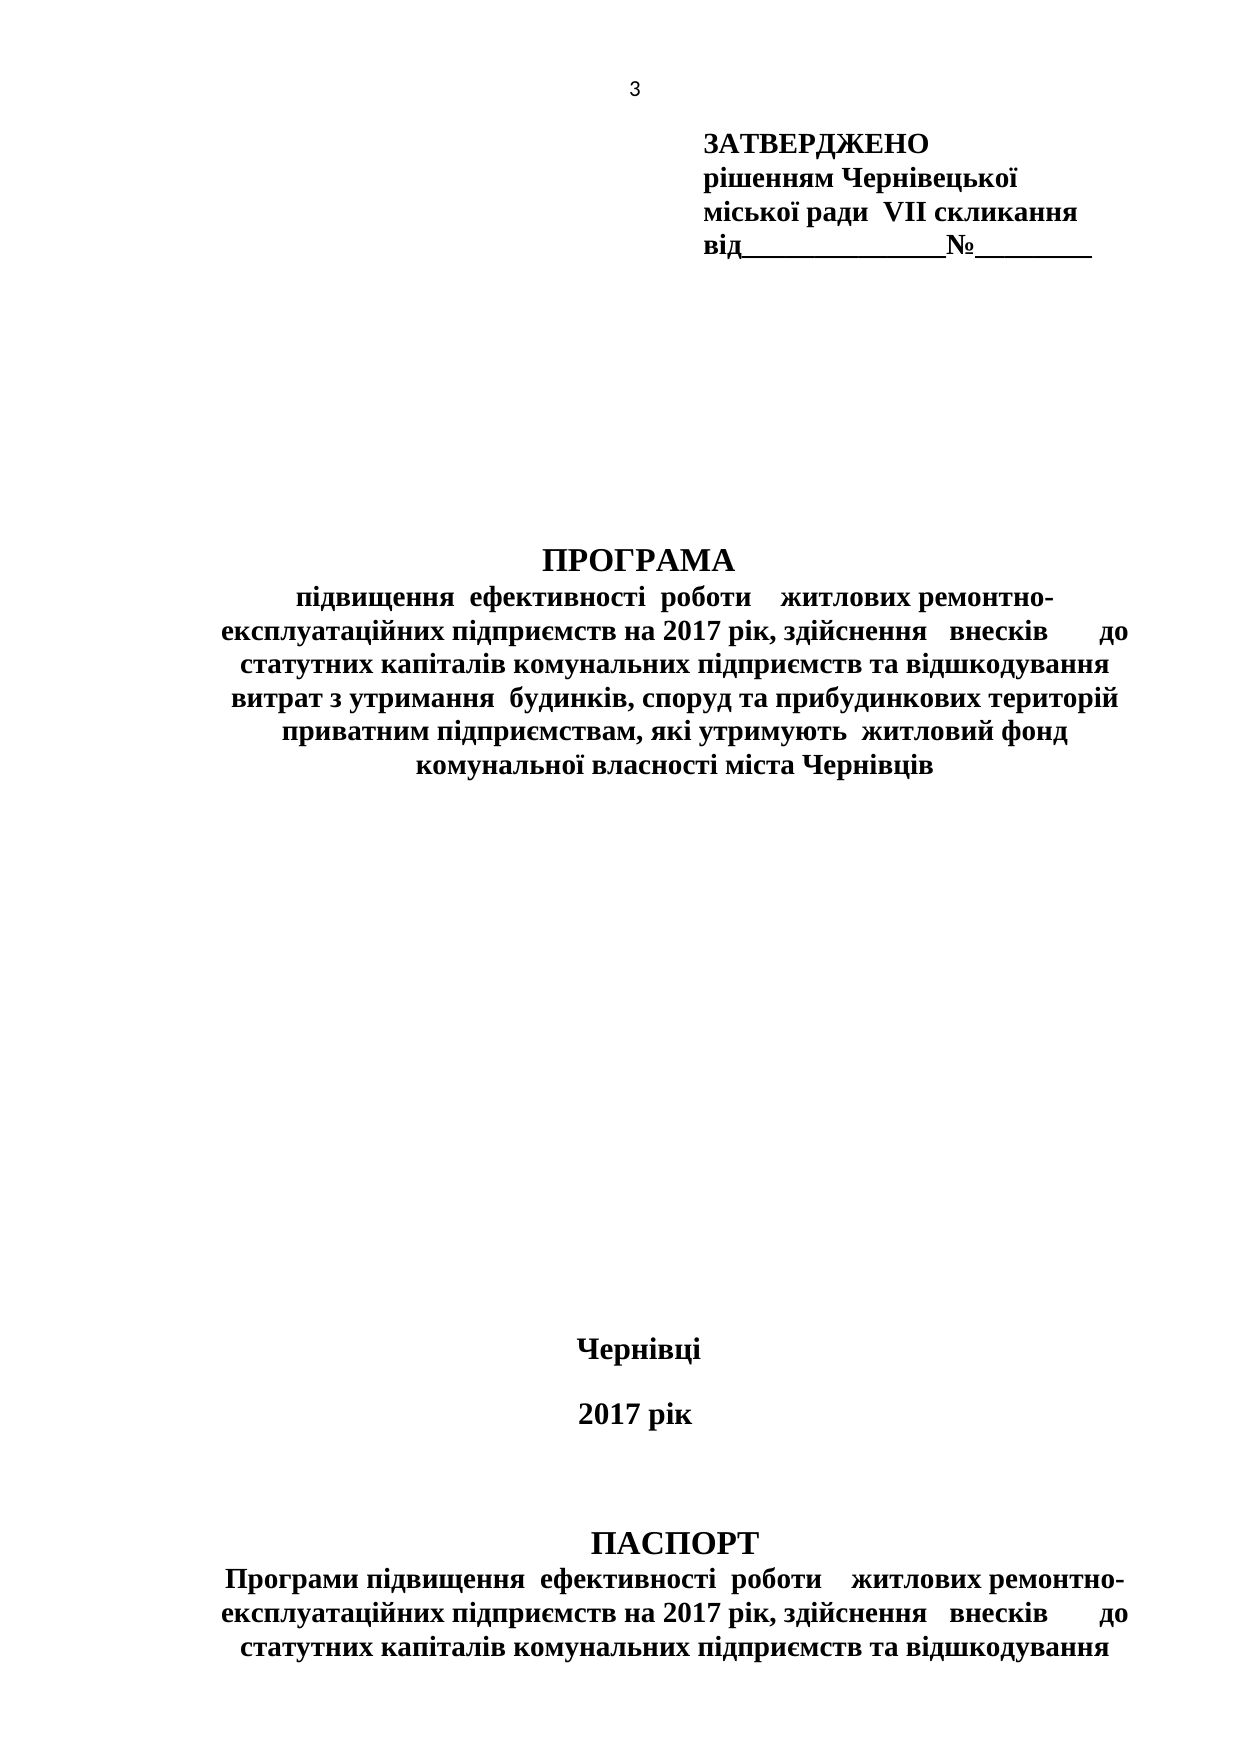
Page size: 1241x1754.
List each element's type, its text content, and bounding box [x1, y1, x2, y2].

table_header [118, 1523, 1152, 1665]
text Чернівці [118, 1330, 1152, 1366]
text підвищення ефективності роботи житлових ремонтно-експлуатаційних підприємств на 2017 рік, здійснення внесків до статутних капіталів комунальних підприємств та відшкодування витрат з утримання будинків, споруд та прибудинкових територій приватним підприємствам, які утримують житловий фонд комунальної власності міста Чернівців [198, 579, 1152, 780]
text 2017 рік [118, 1395, 1152, 1431]
text ПРОГРАМА [118, 541, 1152, 579]
table_header ЗАТВЕРДЖЕНО рішенням Чернівецької міської ради VII скликання від______________№________ [692, 127, 1125, 261]
